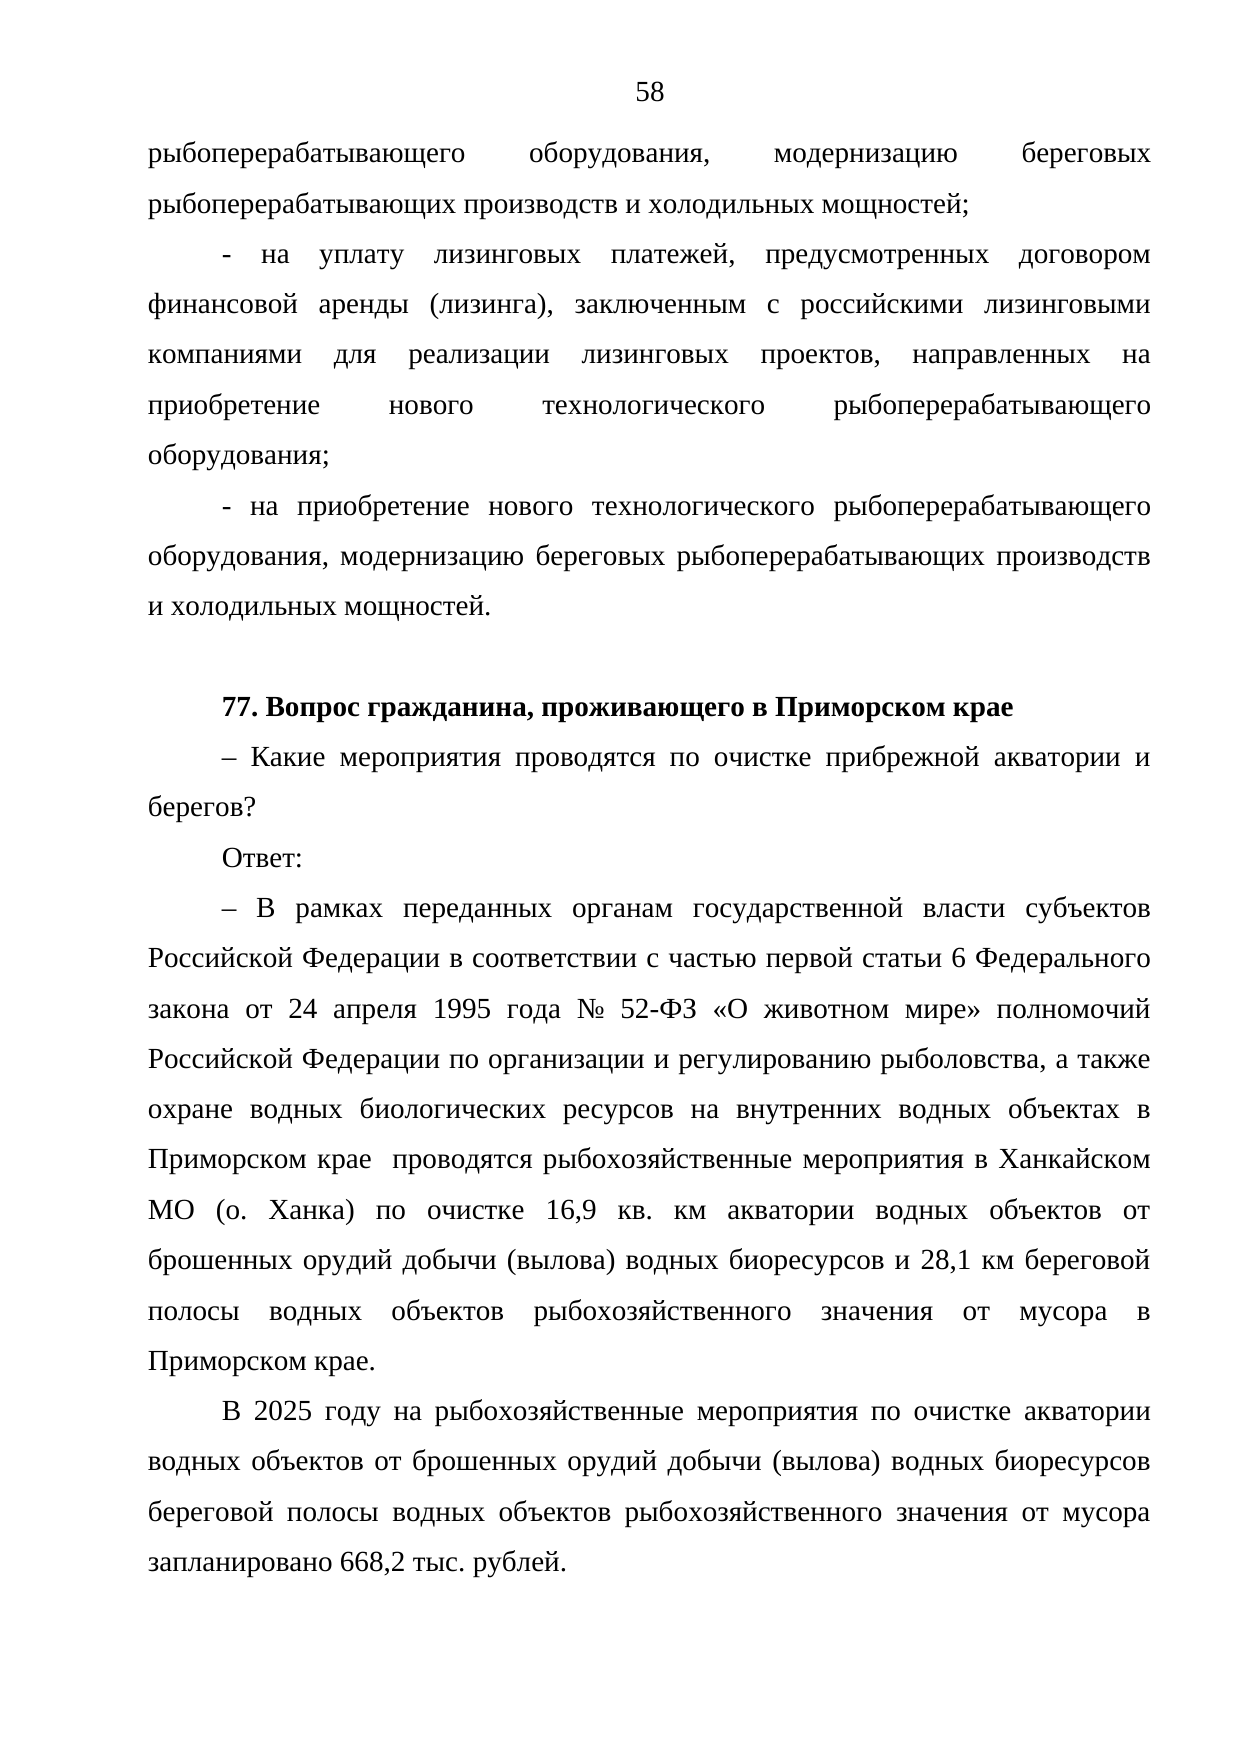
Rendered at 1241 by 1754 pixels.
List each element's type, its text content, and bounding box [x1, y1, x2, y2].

text – В рамках переданных органам государственной власти субъектов Российской Федерации в соответствии с частью первой статьи 6 Федерального закона от 24 апреля 1995 года № 52-ФЗ «О животном мире» полномочий Российской Федерации по организации и регулированию рыболовства, а также охране водных биологических ресурсов на внутренних водных объектах в Приморском крае проводятся рыбохозяйственные мероприятия в Ханкайском МО (о. Ханка) по очистке 16,9 кв. км акватории водных объектов от брошенных орудий добычи (вылова) водных биоресурсов и 28,1 км береговой полосы водных объектов рыбохозяйственного значения от мусора в Приморском крае. [148, 890, 1152, 1376]
text 77. Вопрос гражданина, проживающего в Приморском крае [148, 689, 1152, 722]
text Ответ: [148, 840, 1152, 873]
text – Какие мероприятия проводятся по очистке прибрежной акватории и берегов? [148, 739, 1152, 823]
text - на уплату лизинговых платежей, предусмотренных договором финансовой аренды (лизинга), заключенным с российскими лизинговыми компаниями для реализации лизинговых проектов, направленных на приобретение нового технологического рыбоперерабатывающего оборудования; [148, 236, 1152, 471]
text - на приобретение нового технологического рыбоперерабатывающего оборудования, модернизацию береговых рыбоперерабатывающих производств и холодильных мощностей. [148, 488, 1152, 622]
text В 2025 году на рыбохозяйственные мероприятия по очистке акватории водных объектов от брошенных орудий добычи (вылова) водных биоресурсов береговой полосы водных объектов рыбохозяйственного значения от мусора запланировано 668,2 тыс. рублей. [148, 1393, 1152, 1578]
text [148, 135, 1152, 219]
